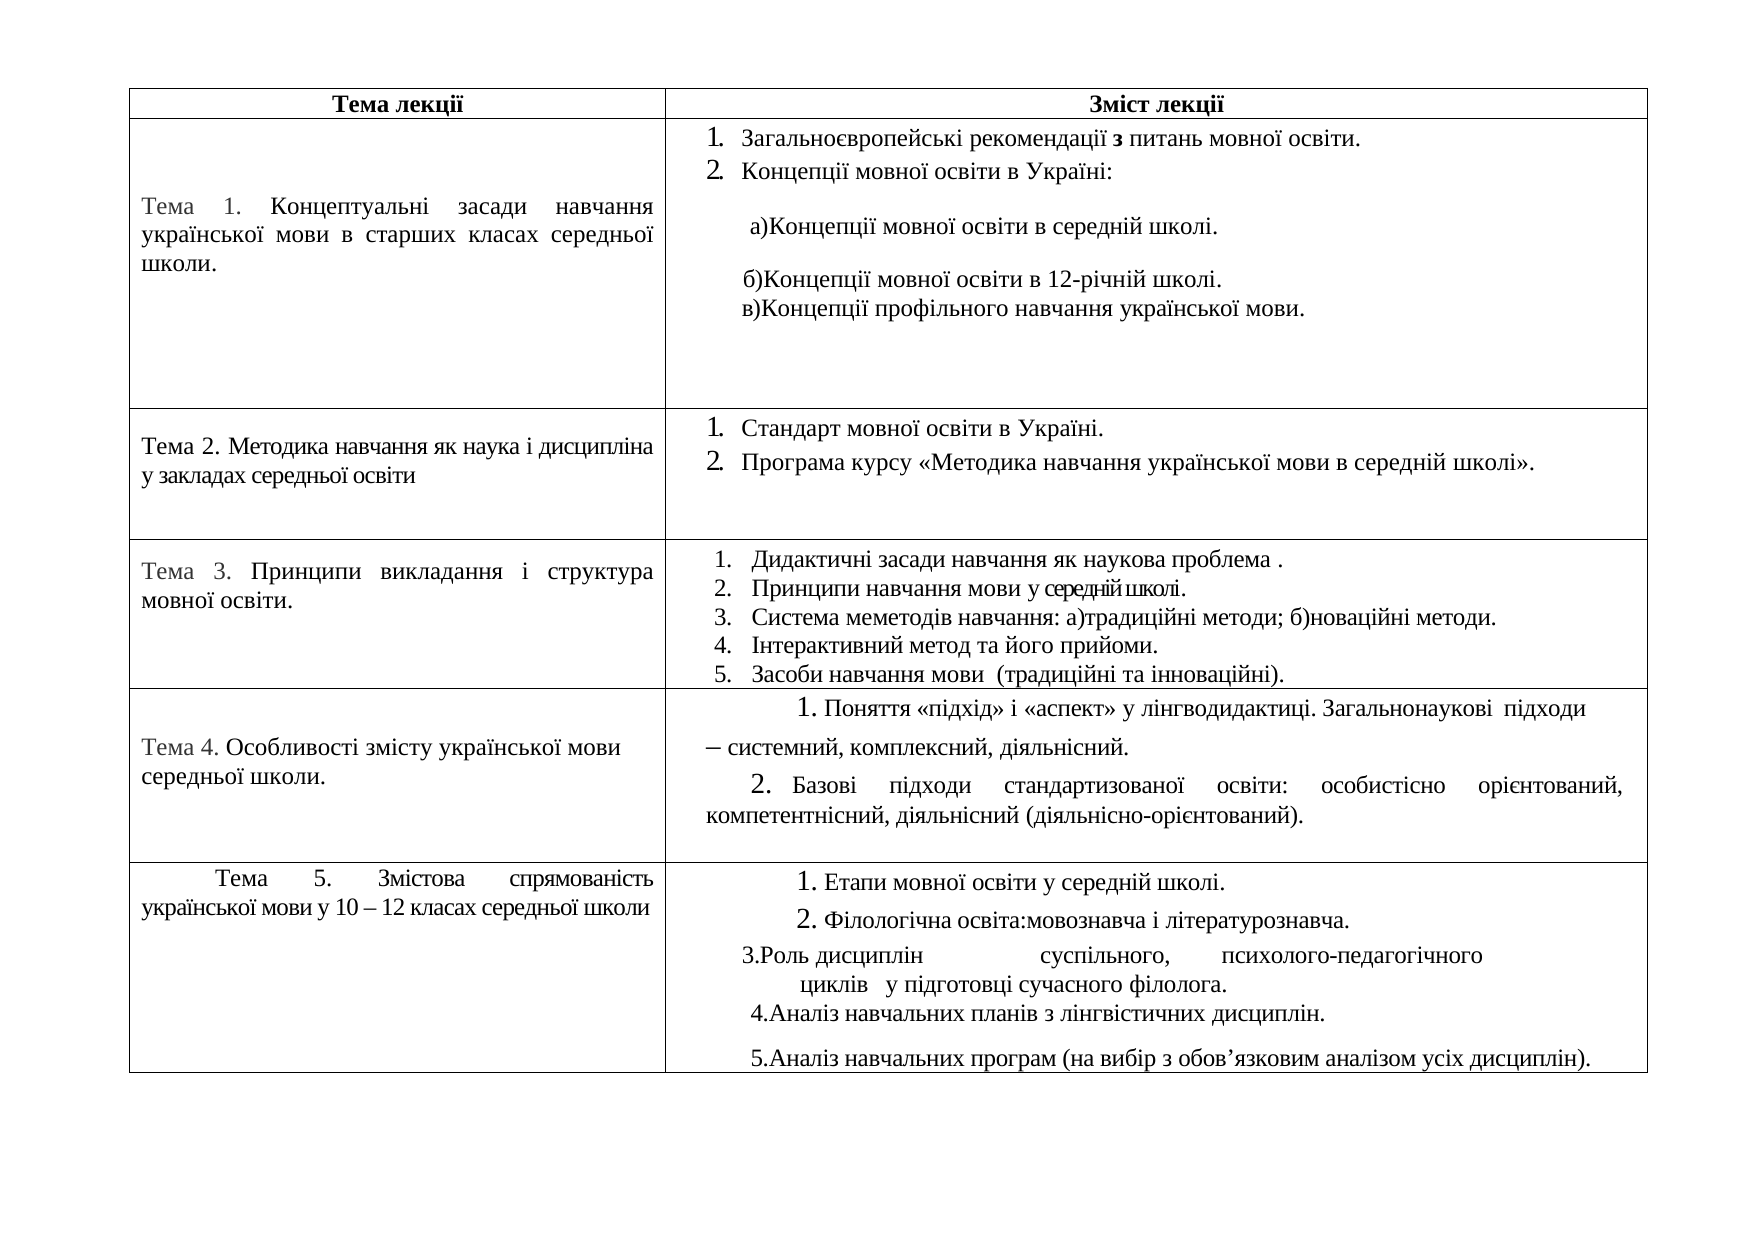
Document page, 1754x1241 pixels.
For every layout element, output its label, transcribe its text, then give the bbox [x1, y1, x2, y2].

table_cell Тема 1. Концептуальні засади навчання української мови в старших класах середньої школи. [130, 119, 665, 408]
table_header Зміст лекції [666, 89, 1647, 118]
table_cell Тема 3. Принципи викладання і структура мовної освіти. [130, 540, 665, 688]
table_header Тема лекції [130, 89, 665, 118]
table_cell Тема 4. Особливості змісту української мови середньої школи. [130, 689, 665, 862]
table_cell Дидактичні засади навчання як наукова проблема . Принципи навчання мови у середній школі. Система меметодів навчання: а)традиційні методи; б)новаційні методи. Інтерактивний метод та його прийоми. Засоби навчання мови (традиційні та інноваційні). [666, 540, 1647, 688]
table_cell Поняття «підхід» і «аспект» у лінгводидактиці. Загальнонаукові підходи системний, комплексний, діяльнісний. Базові підходи стандартизованої освіти: особистісно орієнтований, компетентнісний, діяльнісний (діяльнісно-орієнтований). [666, 689, 1647, 862]
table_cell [666, 863, 1647, 1072]
table_cell Стандарт мовної освіти в Україні. Програма курсу «Методика навчання української мови в середній школі». [666, 409, 1647, 539]
table_cell Загальноєвропейські рекомендації з питань мовної освіти. Концепції мовної освіти в Україні: а)Концепції мовної освіти в середній школі. б)Концепції мовної освіти в 12-річній школі. в)Концепції профільного навчання української мови. [666, 119, 1647, 408]
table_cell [130, 863, 665, 1072]
table_cell Тема 2. Методика навчання як наука і дисципліна у закладах середньої освіти [130, 409, 665, 539]
